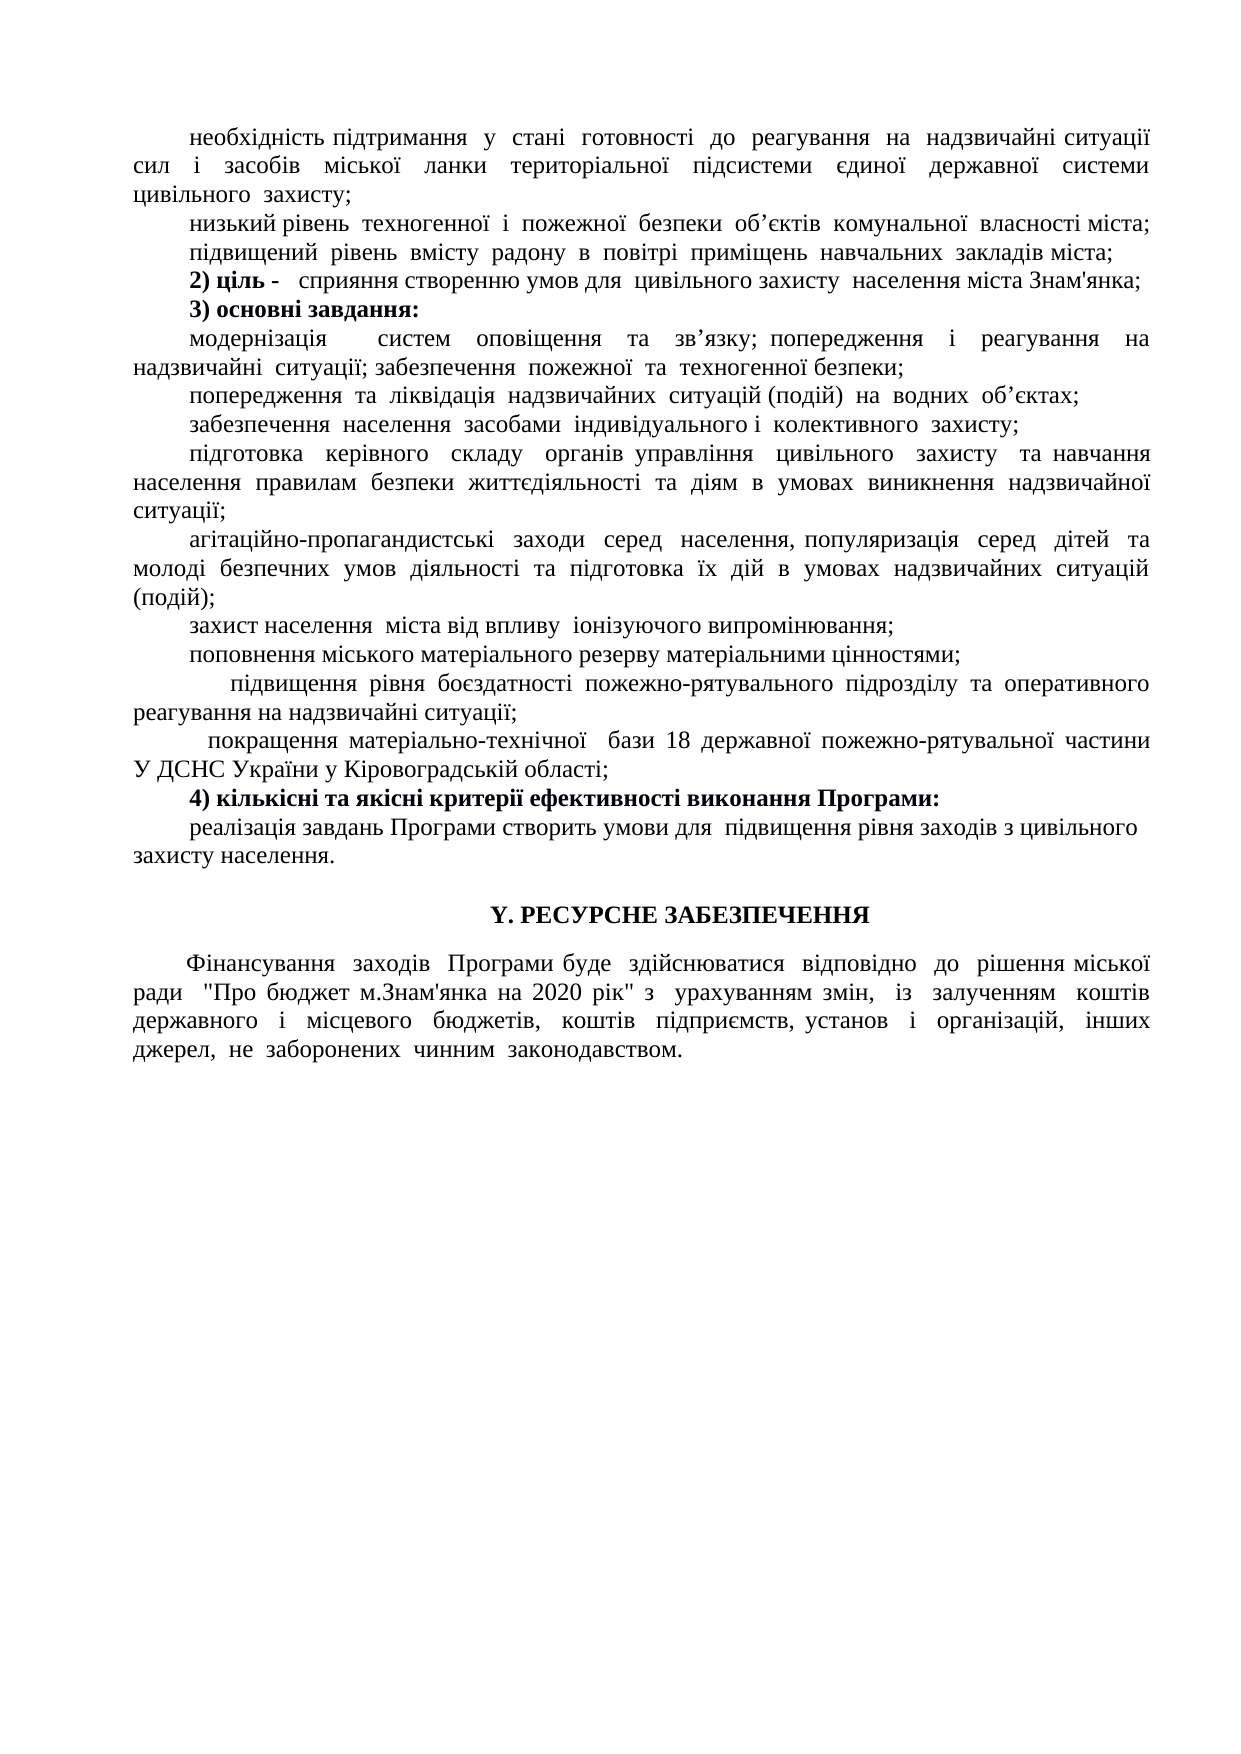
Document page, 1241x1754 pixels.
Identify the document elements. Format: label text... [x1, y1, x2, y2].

text захист населення міста від впливу іонізуючого випромінювання; [133, 611, 1152, 639]
text Фінансування заходів Програми буде здійснюватися відповідно до рішення міської ради "Про бюджет м.Знам'янка на 2020 рік" з урахуванням змін, із залученням коштів державного і місцевого бюджетів, коштів підприємств, установ і організацій, інших джерел, не заборонених чинним законодавством. [133, 948, 1152, 1063]
text 2) ціль - сприяння створенню умов для цивільного захисту населення міста Знам'янка; [133, 266, 1152, 294]
text попередження та ліквідація надзвичайних ситуацій (подій) на водних об’єктах; [133, 381, 1152, 409]
text низький рівень техногенної і пожежної безпеки об’єктів комунальної власності міста; [133, 208, 1152, 237]
text реалізація завдань Програми створить умови для підвищення рівня заходів з цивільного захисту населення. [133, 812, 1152, 869]
text 3) основні завдання: [133, 294, 1152, 323]
text підвищений рівень вмісту радону в повітрі приміщень навчальних закладів міста; [133, 237, 1152, 266]
text модернізація систем оповіщення та зв’язку; попередження і реагування на надзвичайні ситуації; забезпечення пожежної та техногенної безпеки; [133, 323, 1152, 381]
text агітаційно-пропагандистські заходи серед населення, популяризація серед дітей та молоді безпечних умов діяльності та підготовка їх дій в умовах надзвичайних ситуацій (подій); [133, 524, 1152, 611]
text 4) кількісні та якісні критерії ефективності виконання Програми: [133, 783, 1152, 812]
text необхідність підтримання у стані готовності до реагування на надзвичайні ситуації сил і засобів міської ланки територіальної підсистеми єдиної державної системи цивільного захисту; [133, 122, 1152, 208]
list Y. РЕСУРСНЕ ЗАБЕЗПЕЧЕННЯ [208, 900, 1152, 929]
text підготовка керівного складу органів управління цивільного захисту та навчання населення правилам безпеки життєдіяльності та діям в умовах виникнення надзвичайної ситуації; [133, 438, 1152, 524]
text підвищення рівня боєздатності пожежно-рятувального підрозділу та оперативного реагування на надзвичайні ситуації; [133, 668, 1152, 726]
text забезпечення населення засобами індивідуального і колективного захисту; [133, 409, 1152, 438]
text покращення матеріально-технічної бази 18 державної пожежно-рятувальної частини У ДСНС України у Кіровоградській області; [133, 726, 1152, 783]
text поповнення міського матеріального резерву матеріальними цінностями; [133, 639, 1152, 668]
